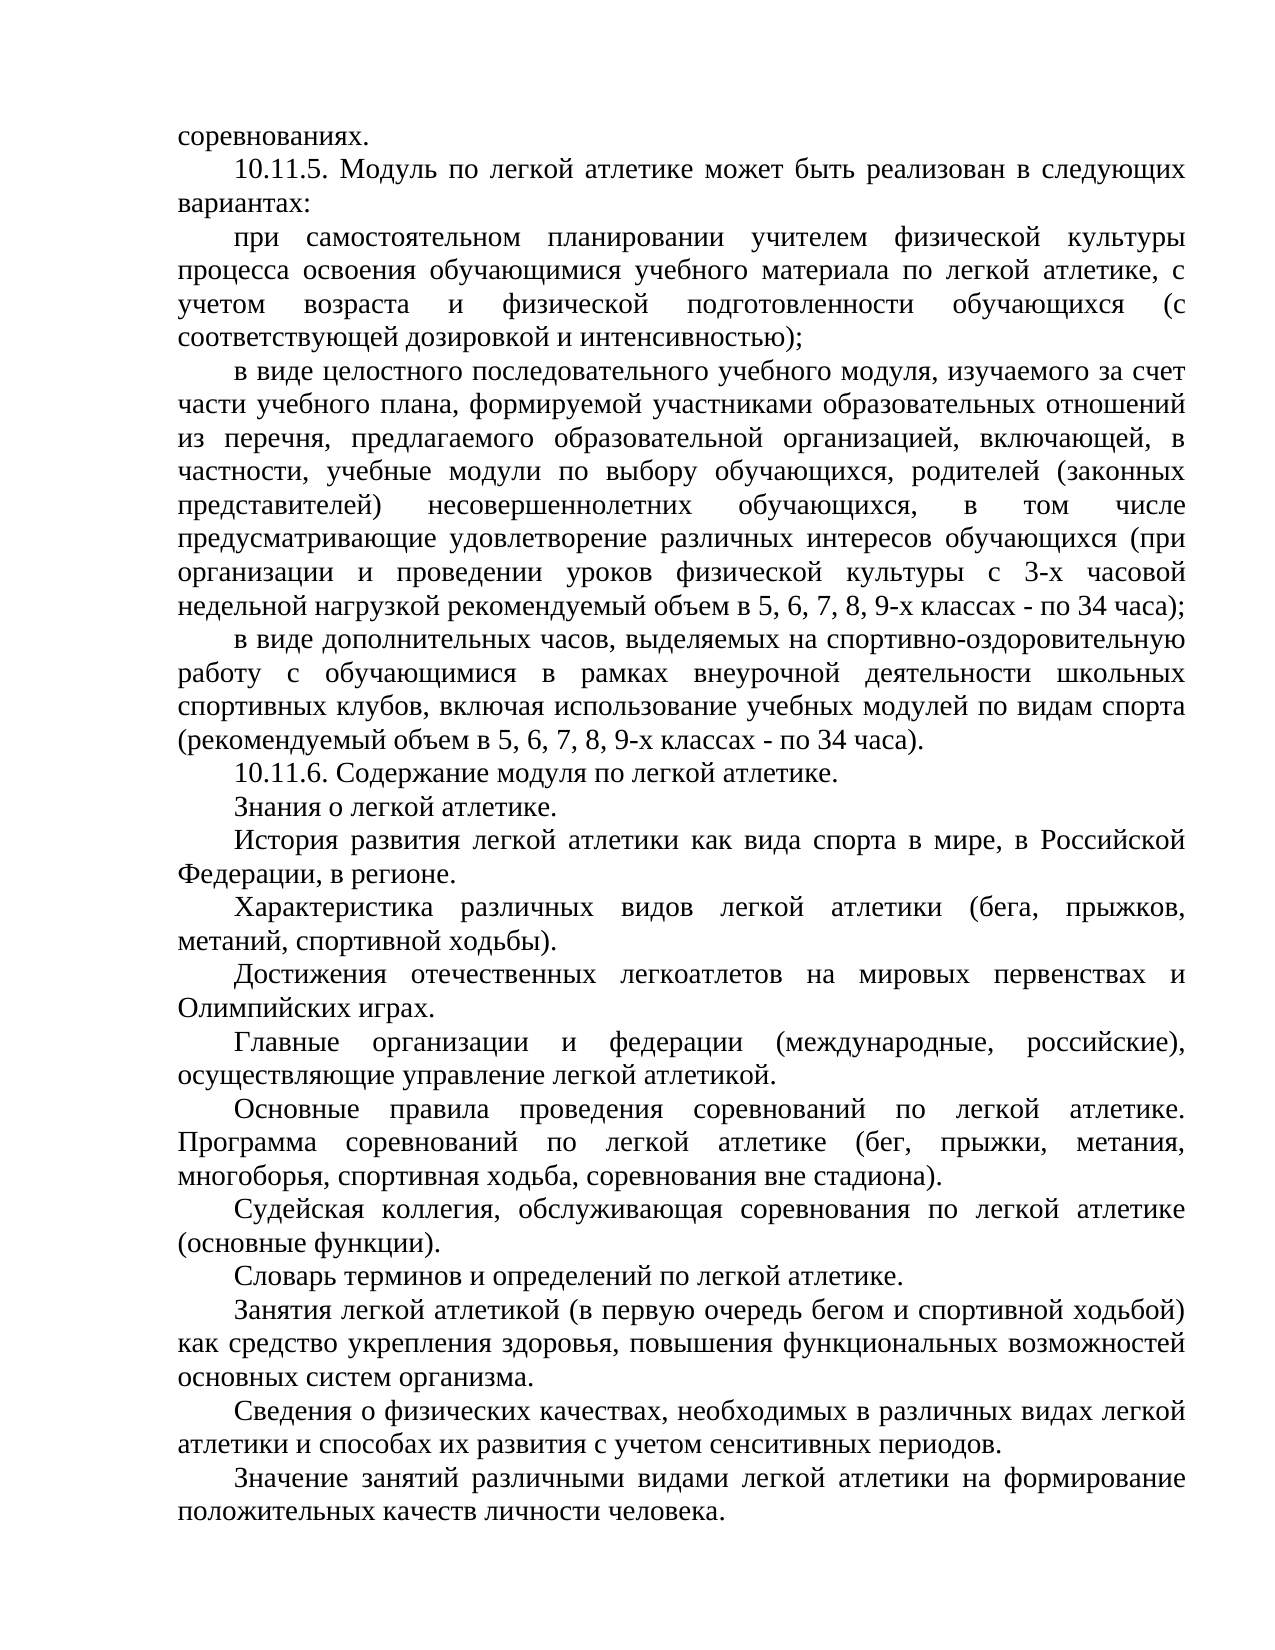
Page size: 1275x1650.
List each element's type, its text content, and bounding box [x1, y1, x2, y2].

text при самостоятельном планировании учителем физической культуры процесса освоения обучающимися учебного материала по легкой атлетике, с учетом возраста и физической подготовленности обучающихся (с соответствующей дозировкой и интенсивностью); [177, 219, 1186, 353]
text 10.11.5. Модуль по легкой атлетике может быть реализован в следующих вариантах: [177, 152, 1186, 219]
text Главные организации и федерации (международные, российские), осуществляющие управление легкой атлетикой. [177, 1024, 1186, 1091]
text Сведения о физических качествах, необходимых в различных видах легкой атлетики и способах их развития с учетом сенситивных периодов. [177, 1393, 1186, 1460]
text в виде дополнительных часов, выделяемых на спортивно-оздоровительную работу с обучающимися в рамках внеурочной деятельности школьных спортивных клубов, включая использование учебных модулей по видам спорта (рекомендуемый объем в 5, 6, 7, 8, 9-х классах - по 34 часа). [177, 621, 1186, 755]
text Занятия легкой атлетикой (в первую очередь бегом и спортивной ходьбой) как средство укрепления здоровья, повышения функциональных возможностей основных систем организма. [177, 1292, 1186, 1393]
text Словарь терминов и определений по легкой атлетике. [177, 1258, 1186, 1292]
text Значение занятий различными видами легкой атлетики на формирование положительных качеств личности человека. [177, 1460, 1186, 1527]
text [177, 118, 1186, 152]
text Знания о легкой атлетике. [177, 789, 1186, 822]
text Характеристика различных видов легкой атлетики (бега, прыжков, метаний, спортивной ходьбы). [177, 889, 1186, 957]
text Судейская коллегия, обслуживающая соревнования по легкой атлетике (основные функции). [177, 1191, 1186, 1258]
text 10.11.6. Содержание модуля по легкой атлетике. [177, 755, 1186, 789]
text История развития легкой атлетики как вида спорта в мире, в Российской Федерации, в регионе. [177, 822, 1186, 889]
text в виде целостного последовательного учебного модуля, изучаемого за счет части учебного плана, формируемой участниками образовательных отношений из перечня, предлагаемого образовательной организацией, включающей, в частности, учебные модули по выбору обучающихся, родителей (законных представителей) несовершеннолетних обучающихся, в том числе предусматривающие удовлетворение различных интересов обучающихся (при организации и проведении уроков физической культуры с 3-х часовой недельной нагрузкой рекомендуемый объем в 5, 6, 7, 8, 9-х классах - по 34 часа); [177, 353, 1186, 621]
text Достижения отечественных легкоатлетов на мировых первенствах и Олимпийских играх. [177, 957, 1186, 1024]
text Основные правила проведения соревнований по легкой атлетике. Программа соревнований по легкой атлетике (бег, прыжки, метания, многоборья, спортивная ходьба, соревнования вне стадиона). [177, 1091, 1186, 1191]
